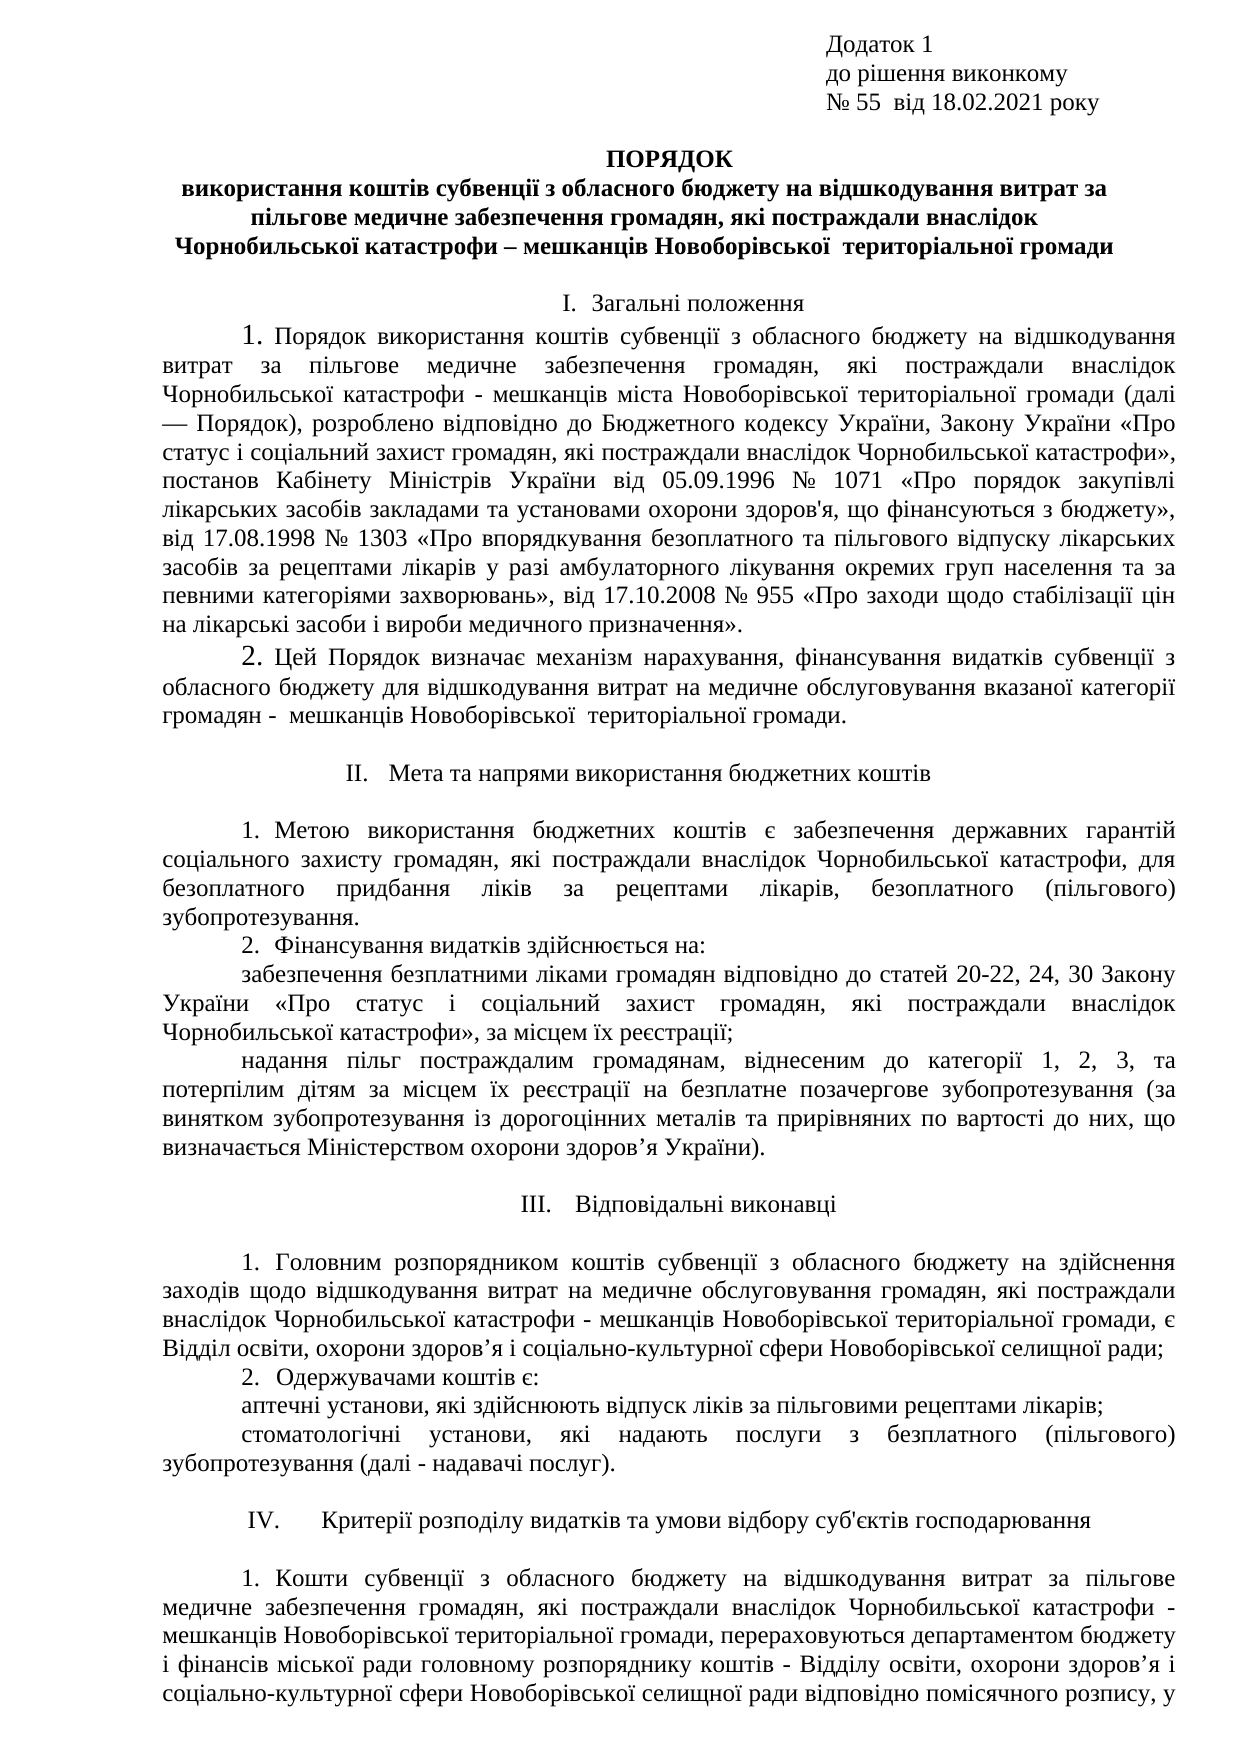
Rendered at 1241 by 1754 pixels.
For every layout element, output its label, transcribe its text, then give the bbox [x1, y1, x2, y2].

text ПОРЯДОК [162, 144, 1177, 173]
text Додаток 1 [826, 29, 1177, 58]
list Фінансування видатків здійснюється на: [162, 930, 1177, 959]
text стоматологічні установи, які надають послуги з безплатного (пільгового) зубопротезування (далі - надавачі послуг). [162, 1419, 1177, 1477]
list Мета та напрями використання бюджетних коштів [345, 758, 1177, 787]
list Метою використання бюджетних коштів є забезпечення державних гарантій соціального захисту громадян, які постраждали внаслідок Чорнобильської катастрофи, для безоплатного придбання ліків за рецептами лікарів, безоплатного (пільгового) зубопротезування. [162, 815, 1177, 930]
text надання пільг постраждалим громадянам, віднесеним до категорії 1, 2, 3, та потерпілим дітям за місцем їх реєстрації на безплатне позачергове зубопротезування (за винятком зубопротезування із дорогоцінних металів та прирівняних по вартості до них, що визначається Міністерством охорони здоров’я України). [162, 1045, 1177, 1160]
text забезпечення безплатними ліками громадян відповідно до статей 20-22, 24, 30 Закону України «Про статус і соціальний захист громадян, які постраждали внаслідок Чорнобильської катастрофи», за місцем їх реєстрації; [162, 959, 1177, 1045]
text № 55 від 18.02.2021 року [826, 87, 1177, 116]
list Одержувачами коштів є: [162, 1362, 1177, 1390]
text використання коштів субвенції з обласного бюджету на відшкодування витрат за пільгове медичне забезпечення громадян, які постраждали внаслідок Чорнобильської катастрофи – мешканців Новоборівської територіальної громади [162, 173, 1127, 259]
text І. Загальні положення [562, 288, 1177, 317]
text до рішення виконкому [826, 58, 1177, 87]
list Критерії розподілу видатків та умови відбору суб'єктів господарювання [162, 1505, 1177, 1534]
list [162, 1563, 1177, 1707]
list Цей Порядок визначає механізм нарахування, фінансування видатків субвенції з обласного бюджету для відшкодування витрат на медичне обслуговування вказаної категорії громадян - мешканців Новоборівської територіальної громади. [162, 638, 1177, 729]
list Порядок використання коштів субвенції з обласного бюджету на відшкодування витрат за пільгове медичне забезпечення громадян, які постраждали внаслідок Чорнобильської катастрофи - мешканців міста Новоборівської територіальної громади (далі — Порядок), розроблено відповідно до Бюджетного кодексу України, Закону України «Про статус і соціальний захист громадян, які постраждали внаслідок Чорнобильської катастрофи», постанов Кабінету Міністрів України від 05.09.1996 № 1071 «Про порядок закупівлі лікарських засобів закладами та установами охорони здоров'я, що фінансуються з бюджету», від 17.08.1998 № 1303 «Про впорядкування безоплатного та пільгового відпуску лікарських засобів за рецептами лікарів у разі амбулаторного лікування окремих груп населення та за певними категоріями захворювань», від 17.10.2008 № 955 «Про заходи щодо стабілізації цін на лікарські засоби і вироби медичного призначення». [162, 317, 1177, 638]
list Відповідальні виконавці [520, 1189, 1177, 1218]
list Головним розпорядником коштів субвенції з обласного бюджету на здійснення заходів щодо відшкодування витрат на медичне обслуговування громадян, які постраждали внаслідок Чорнобильської катастрофи - мешканців Новоборівської територіальної громади, є Відділ освіти, охорони здоров’я і соціально-культурної сфери Новоборівської селищної ради; [162, 1247, 1177, 1362]
text аптечні установи, які здійснюють відпуск ліків за пільговими рецептами лікарів; [162, 1390, 1177, 1419]
